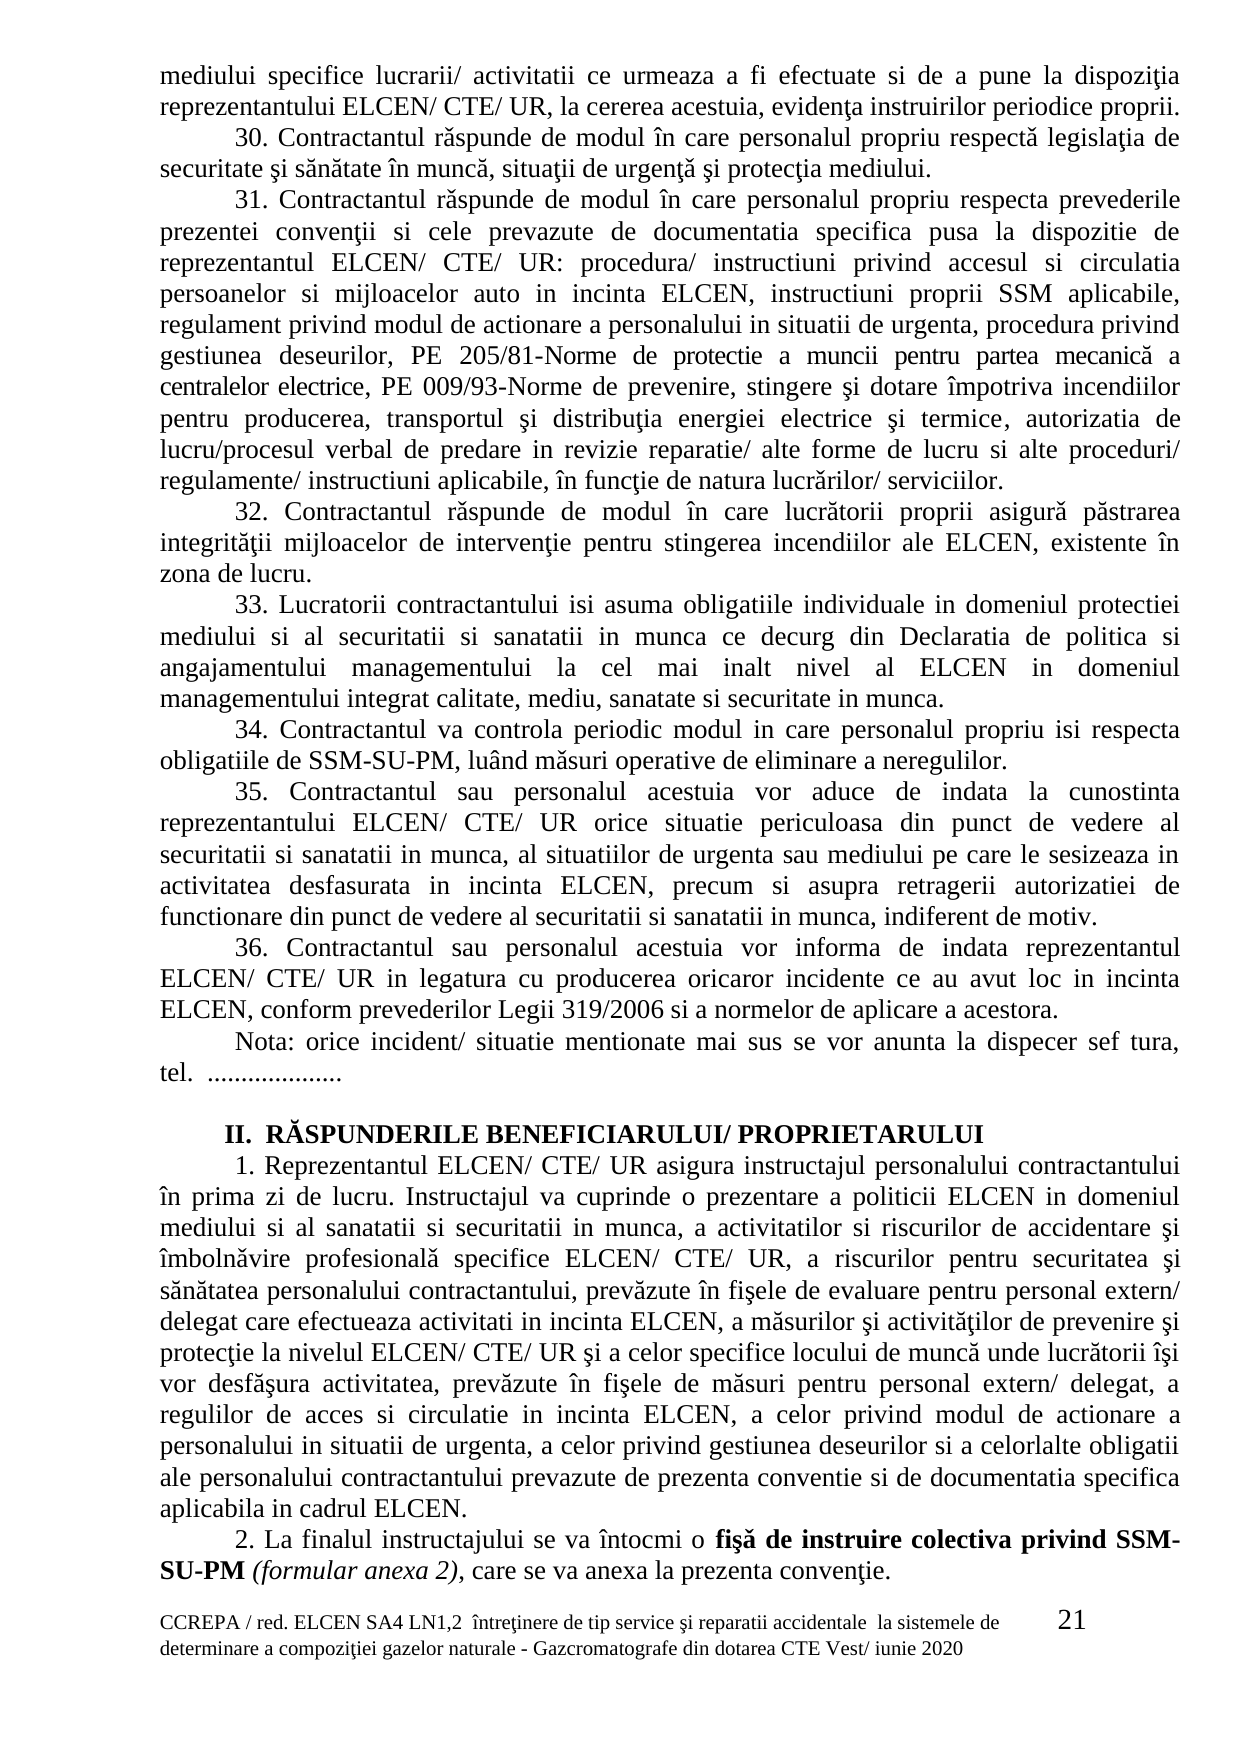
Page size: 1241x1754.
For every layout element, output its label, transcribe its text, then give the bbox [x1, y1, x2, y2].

text 31. Contractantul rǎspunde de modul în care personalul propriu respecta prevederile prezentei convenţii si cele prevazute de documentatia specifica pusa la dispozitie de reprezentantul ELCEN/ CTE/ UR: procedura/ instructiuni privind accesul si circulatia persoanelor si mijloacelor auto in incinta ELCEN, instructiuni proprii SSM aplicabile, regulament privind modul de actionare a personalului in situatii de urgenta, procedura privind gestiunea deseurilor, PE 205/81-Norme de protectie a muncii pentru partea mecanică a centralelor electrice, PE 009/93-Norme de prevenire, stingere şi dotare împotriva incendiilor pentru producerea, transportul şi distribuţia energiei electrice şi termice, autorizatia de lucru/procesul verbal de predare in revizie reparatie/ alte forme de lucru si alte proceduri/ regulamente/ instructiuni aplicabile, în funcţie de natura lucrǎrilor/ serviciilor. [159, 184, 1181, 495]
text 2. La finalul instructajului se va întocmi o fişǎ de instruire colectiva privind SSM-SU-PM (formular anexa 2), care se va anexa la prezenta convenţie. [159, 1523, 1181, 1585]
text II. RĂSPUNDERILE BENEFICIARULUI/ PROPRIETARULUI [197, 1118, 1181, 1149]
text 34. Contractantul va controla periodic modul in care personalul propriu isi respecta obligatiile de SSM-SU-PM, luând mǎsuri operative de eliminare a neregulilor. [159, 713, 1181, 775]
text 1. Reprezentantul ELCEN/ CTE/ UR asigura instructajul personalului contractantului în prima zi de lucru. Instructajul va cuprinde o prezentare a politicii ELCEN in domeniul mediului si al sanatatii si securitatii in munca, a activitatilor si riscurilor de accidentare şi îmbolnǎvire profesionalǎ specifice ELCEN/ CTE/ UR, a riscurilor pentru securitatea şi sănătatea personalului contractantului, prevăzute în fişele de evaluare pentru personal extern/ delegat care efectueaza activitati in incinta ELCEN, a măsurilor şi activităţilor de prevenire şi protecţie la nivelul ELCEN/ CTE/ UR şi a celor specifice locului de muncă unde lucrătorii îşi vor desfăşura activitatea, prevăzute în fişele de măsuri pentru personal extern/ delegat, a regulilor de acces si circulatie in incinta ELCEN, a celor privind modul de actionare a personalului in situatii de urgenta, a celor privind gestiunea deseurilor si a celorlalte obligatii ale personalului contractantului prevazute de prezenta conventie si de documentatia specifica aplicabila in cadrul ELCEN. [159, 1149, 1181, 1523]
text 35. Contractantul sau personalul acestuia vor aduce de indata la cunostinta reprezentantului ELCEN/ CTE/ UR orice situatie periculoasa din punct de vedere al securitatii si sanatatii in munca, al situatiilor de urgenta sau mediului pe care le sesizeaza in activitatea desfasurata in incinta ELCEN, precum si asupra retragerii autorizatiei de functionare din punct de vedere al securitatii si sanatatii in munca, indiferent de motiv. [159, 775, 1181, 931]
text 33. Lucratorii contractantului isi asuma obligatiile individuale in domeniul protectiei mediului si al securitatii si sanatatii in munca ce decurg din Declaratia de politica si angajamentului managementului la cel mai inalt nivel al ELCEN in domeniul managementului integrat calitate, mediu, sanatate si securitate in munca. [159, 588, 1181, 713]
text 32. Contractantul rǎspunde de modul în care lucrătorii proprii asigurǎ păstrarea integrităţii mijloacelor de intervenţie pentru stingerea incendiilor ale ELCEN, existente în zona de lucru. [159, 495, 1181, 588]
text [159, 59, 1181, 121]
text 36. Contractantul sau personalul acestuia vor informa de indata reprezentantul ELCEN/ CTE/ UR in legatura cu producerea oricaror incidente ce au avut loc in incinta ELCEN, conform prevederilor Legii 319/2006 si a normelor de aplicare a acestora. [159, 931, 1181, 1024]
text Nota: orice incident/ situatie mentionate mai sus se vor anunta la dispecer sef tura, tel. .................... [159, 1024, 1181, 1087]
text 30. Contractantul rǎspunde de modul în care personalul propriu respectǎ legislaţia de securitate şi sănătate în muncă, situaţii de urgenţǎ şi protecţia mediului. [159, 121, 1181, 184]
